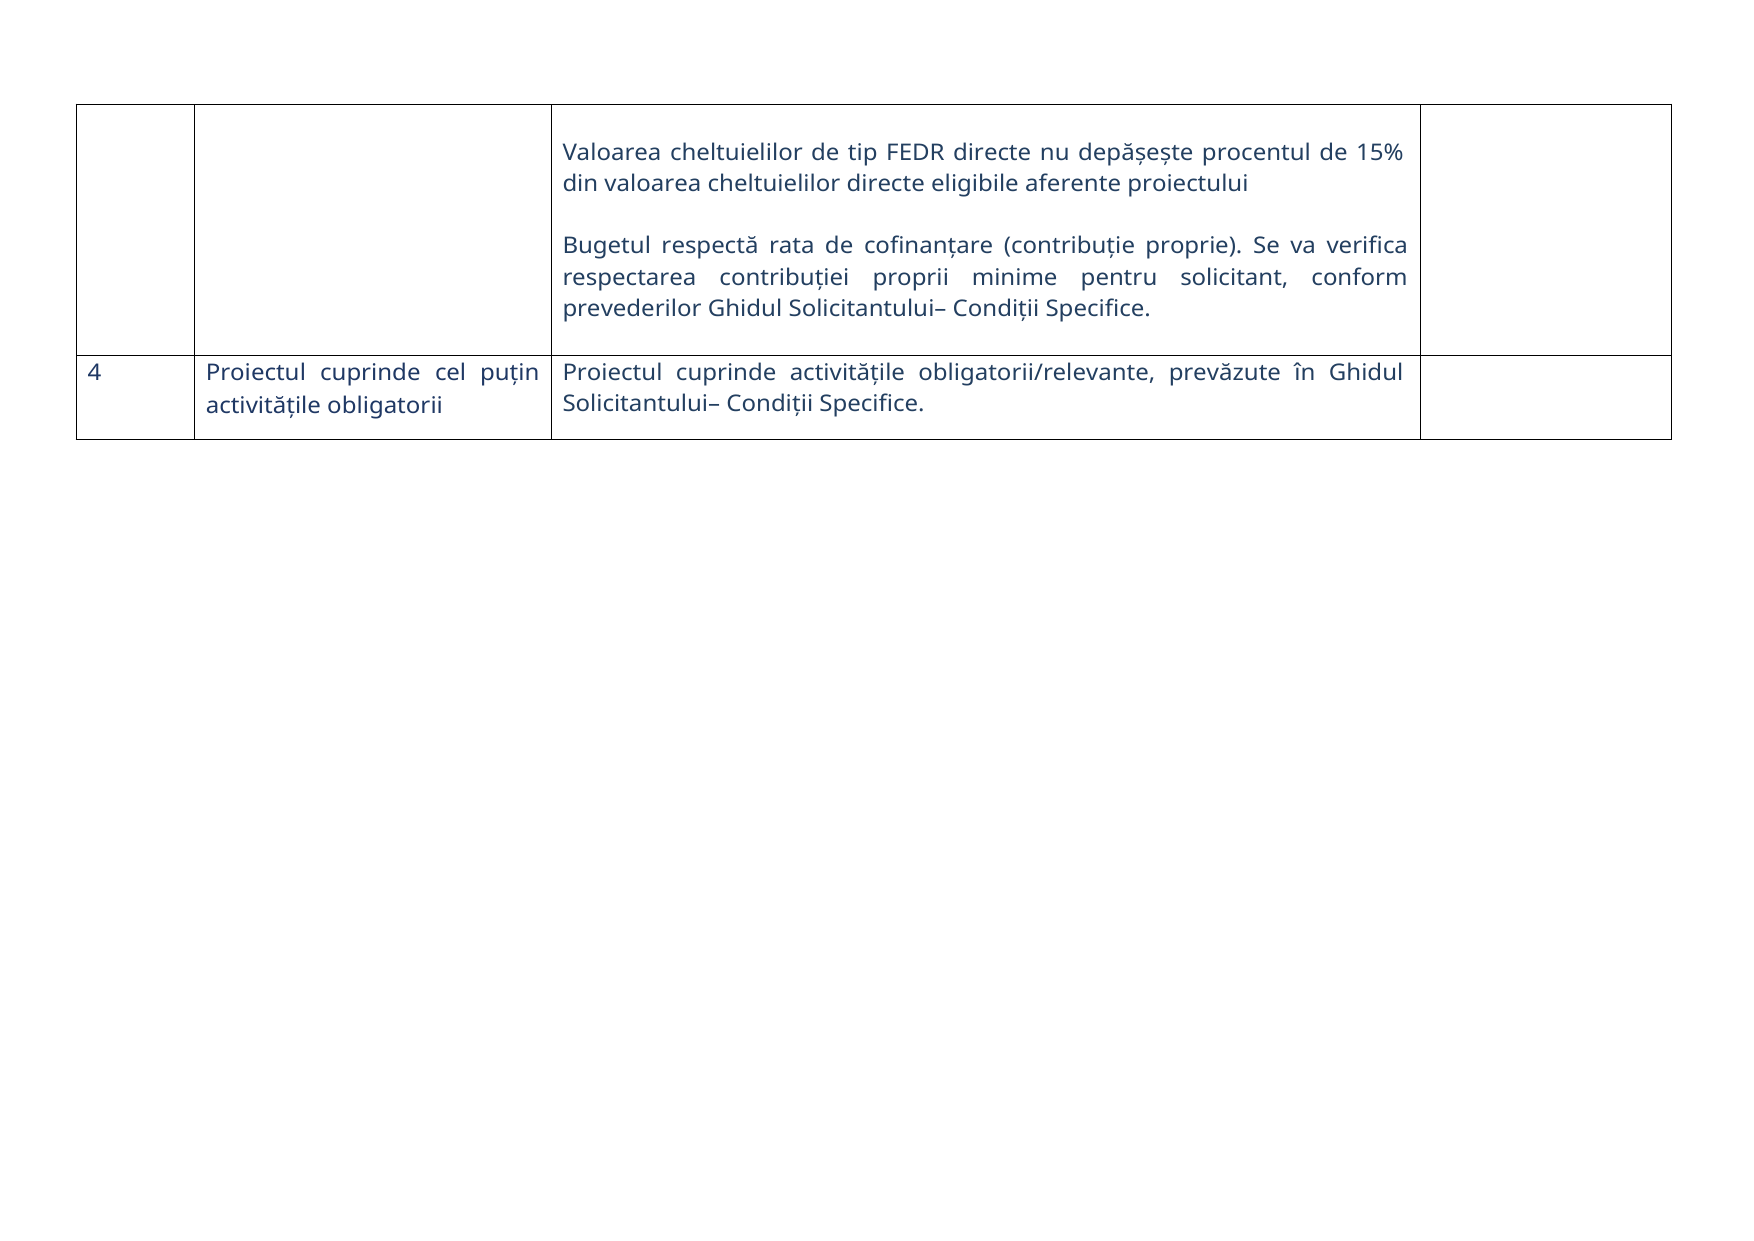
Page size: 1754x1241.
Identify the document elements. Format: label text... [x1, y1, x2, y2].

table_cell Proiectul cuprinde cel puțin activitățile obligatorii [195, 356, 551, 439]
table_cell 4 [77, 356, 194, 439]
table_cell 3 [77, 105, 194, 354]
table_cell Proiectul cuprinde activitățile obligatorii/relevante, prevăzute în Ghidul Solicitantului– Condiții Specifice. [552, 356, 1420, 439]
table_cell [1421, 105, 1671, 354]
table_cell [1421, 356, 1671, 439]
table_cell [195, 105, 551, 354]
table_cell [552, 105, 1420, 354]
